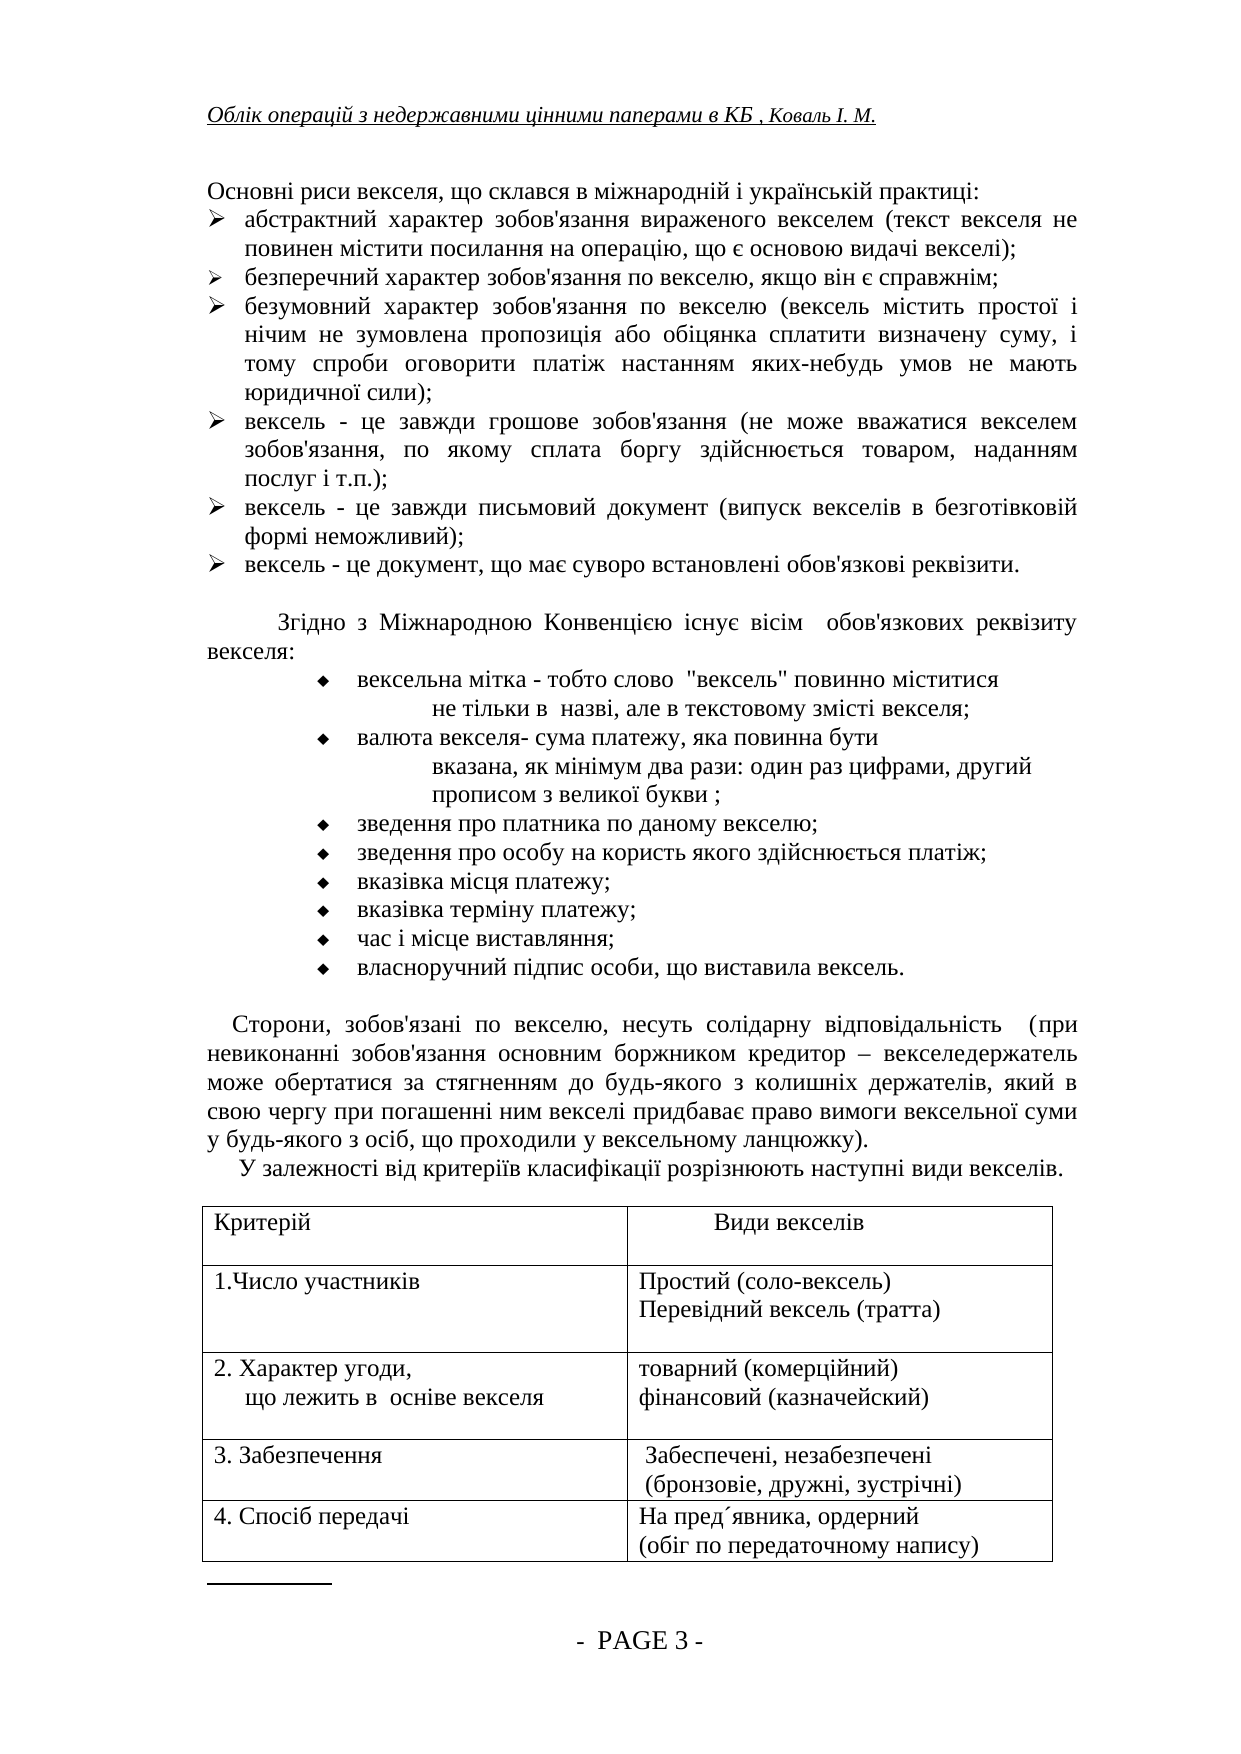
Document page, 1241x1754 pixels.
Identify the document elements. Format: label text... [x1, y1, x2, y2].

table_header Види векселів [628, 1207, 1052, 1265]
list вказівка місця платежу; [207, 866, 1078, 894]
text вказана, як мінімум два рази: один раз цифрами, другий [244, 751, 1078, 779]
text Згідно з Міжнародною Конвенцією існує вісім обов'язкових реквізиту векселя: [207, 607, 1078, 664]
list зведення про платника по даному векселю; [207, 808, 1078, 837]
text У залежності від критеріїв класифікації розрізнюють наступні види векселів. [207, 1153, 1078, 1182]
list вексель - це завжди письмовий документ (випуск векселів в безготівковій формі неможливий); [207, 492, 1078, 549]
list валюта векселя- сума платежу, яка повинна бути [207, 722, 1078, 751]
list абстрактний характер зобов'язання вираженого векселем (текст векселя не повинен містити посилання на операцію, що є основою видачі векселі); [207, 204, 1078, 262]
table_cell 4. Спосіб передачі [203, 1501, 627, 1561]
list вказівка терміну платежу; [207, 894, 1078, 923]
table_cell товарний (комерційний) фінансовий (казначейский) [628, 1353, 1052, 1439]
table_cell На пред´явника, ордерний (обіг по передаточному напису) [628, 1501, 1052, 1561]
table_cell Забеспечені, незабезпечені (бронзовіе, дружні, зустрічні) [628, 1440, 1052, 1500]
text прописом з великої букви ; [244, 779, 1078, 808]
list власноручний підпис особи, що виставила вексель. [207, 952, 1078, 981]
text не тільки в назві, але в текстовому змісті векселя; [207, 693, 1078, 722]
table_header Критерій [203, 1207, 627, 1265]
table_cell Простий (соло-вексель) Перевідний вексель (тратта) [628, 1266, 1052, 1352]
text Сторони, зобов'язані по векселю, несуть солідарну відповідальність (при невиконанні зобов'язання основним боржником кредитор – векселедержатель може обертатися за стягненням до будь-якого з колишніх держателів, який в свою чергу при погашенні ним векселі придбаває право вимоги вексельної суми у будь-якого з осіб, що проходили у вексельному ланцюжку). [207, 1009, 1078, 1153]
list вексель - це документ, що має суворо встановлені обов'язкові реквізити. [207, 549, 1078, 578]
list безперечний характер зобов'язання по векселю, якщо він є справжнім; [207, 262, 1078, 291]
text Основні риси векселя, що склався в міжнародній і українській практиці: [207, 176, 1078, 204]
table_cell 2. Характер угоди, що лежить в осніве векселя [203, 1353, 627, 1439]
table_cell 3. Забезпечення [203, 1440, 627, 1500]
list безумовний характер зобов'язання по векселю (вексель містить простої і нічим не зумовлена пропозиція або обіцянка сплатити визначену суму, і тому спроби оговорити платіж настанням яких-небудь умов не мають юридичної сили); [207, 291, 1078, 406]
list зведення про особу на користь якого здійснюється платіж; [207, 837, 1078, 866]
list час і місце виставляння; [207, 923, 1078, 952]
list вексель - це завжди грошове зобов'язання (не може вважатися векселем зобов'язання, по якому сплата боргу здійснюється товаром, наданням послуг і т.п.); [207, 406, 1078, 492]
list вексельна мітка - тобто слово "вексель" повинно міститися [207, 664, 1078, 693]
table_cell 1.Число участників [203, 1266, 627, 1352]
